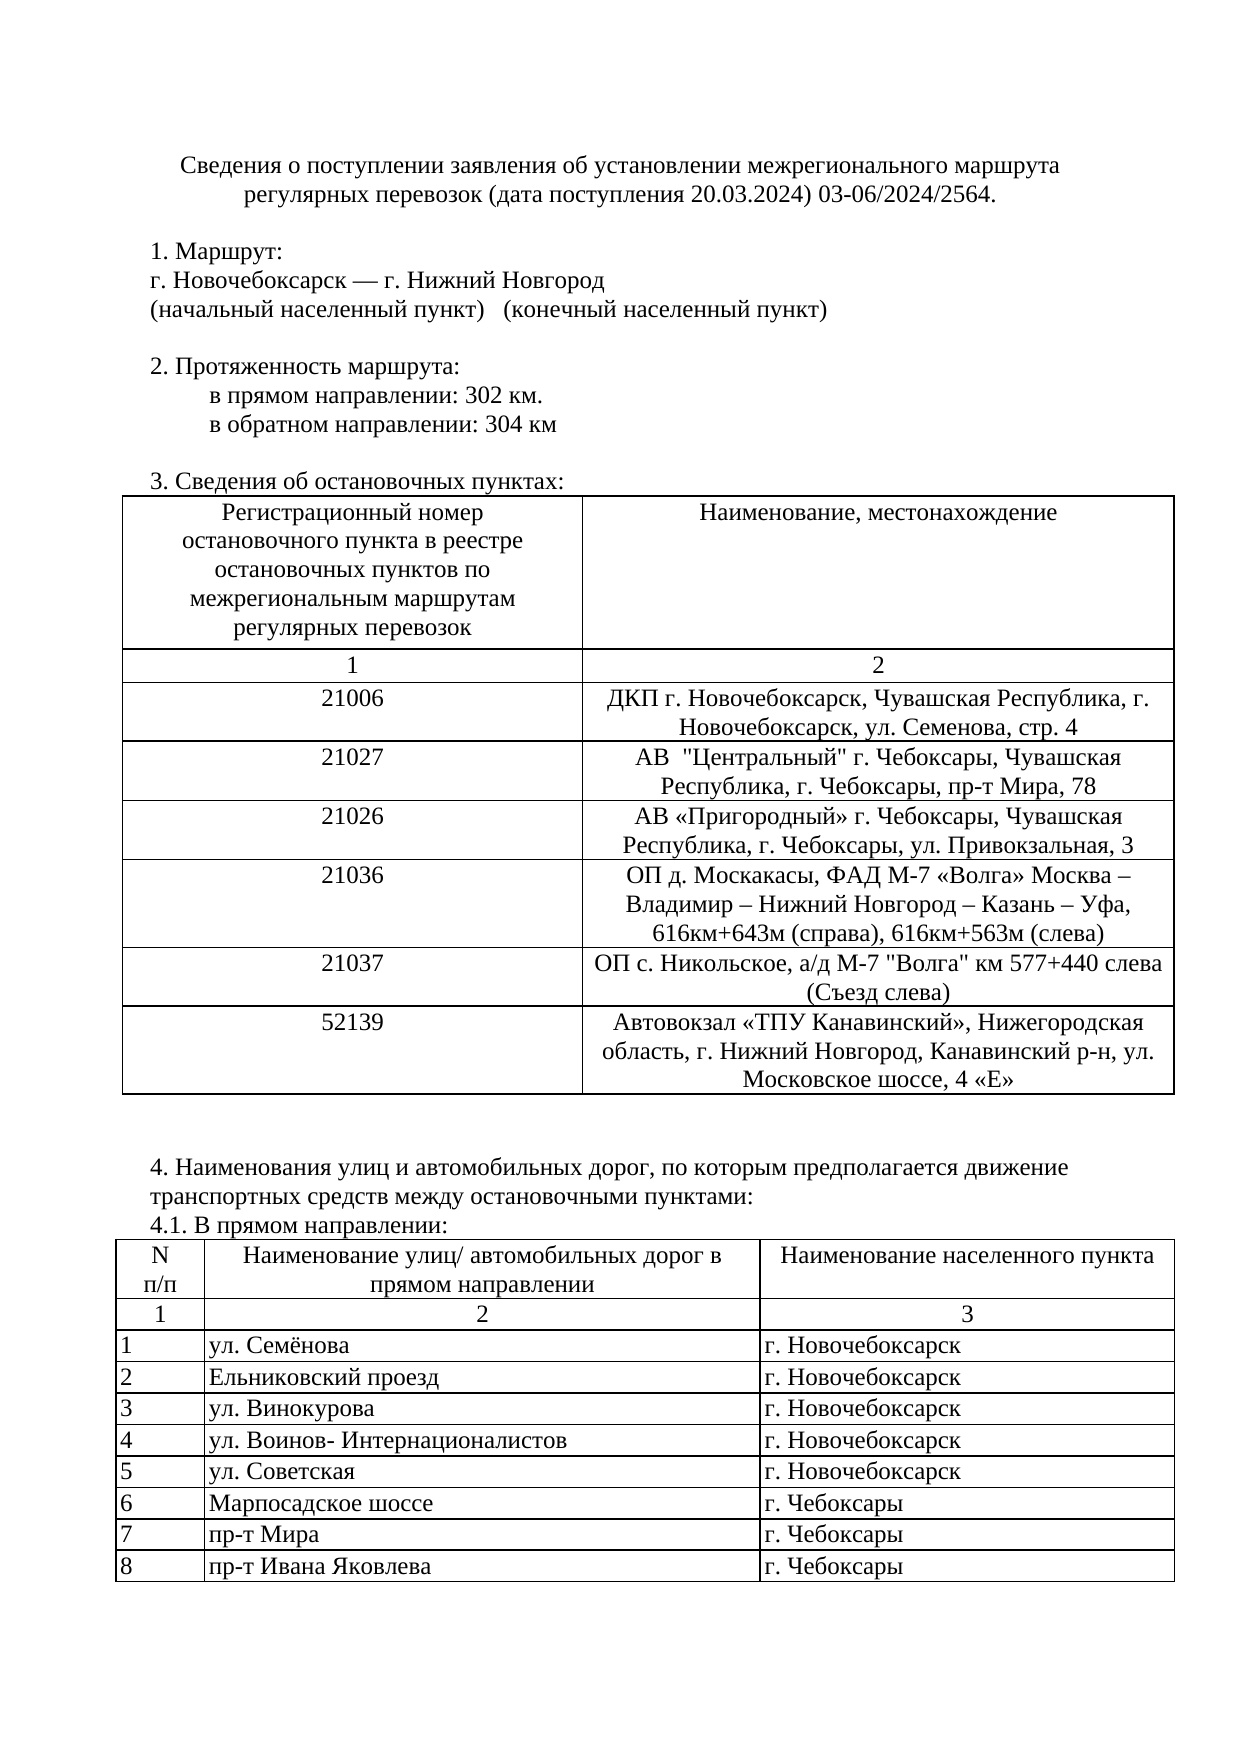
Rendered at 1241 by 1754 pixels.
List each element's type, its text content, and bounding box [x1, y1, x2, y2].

text Сведения о поступлении заявления об установлении межрегионального маршрута регулярных перевозок (дата поступления 20.03.2024) 03-06/2024/2564. [150, 150, 1090, 207]
table_cell Автовокзал «ТПУ Канавинский», Нижегородская область, г. Нижний Новгород, Канавинский р-н, ул. Московское шоссе, 4 «Е» [583, 1007, 1173, 1093]
table_cell ул. Винокурова [205, 1394, 759, 1423]
table_cell ОП д. Москакасы, ФАД М-7 «Волга» Москва – Владимир – Нижний Новгород – Казань – Уфа, 616км+643м (справа), 616км+563м (слева) [583, 860, 1173, 946]
table_cell 21037 [123, 948, 582, 1005]
table_cell 21026 [123, 801, 582, 858]
table_cell 4 [117, 1425, 204, 1455]
table_cell пр-т Ивана Яковлева [205, 1551, 759, 1581]
table_header Наименование населенного пункта [761, 1240, 1174, 1298]
table_cell 6 [117, 1488, 204, 1518]
text 3. Сведения об остановочных пунктах: [150, 466, 1090, 495]
table_header Наименование улиц/ автомобильных дорог в прямом направлении [205, 1240, 759, 1298]
table_cell 21036 [123, 860, 582, 946]
table_cell 52139 [123, 1007, 582, 1093]
text 2. Протяженность маршрута: [150, 351, 1090, 380]
table_cell 1 [123, 650, 582, 681]
table_cell 21027 [123, 742, 582, 799]
table_cell 1 [117, 1299, 204, 1329]
table_cell ДКП г. Новочебоксарск, Чувашская Республика, г. Новочебоксарск, ул. Семенова, стр. 4 [583, 683, 1173, 740]
table_cell 21006 [123, 683, 582, 740]
table_cell пр-т Мира [205, 1520, 759, 1549]
text (начальный населенный пункт) (конечный населенный пункт) [150, 294, 1090, 322]
table_cell г. Новочебоксарск [761, 1362, 1174, 1392]
table_cell ОП с. Никольское, а/д М-7 "Волга" км 577+440 слева (Съезд слева) [583, 948, 1173, 1005]
text 1. Маршрут: [150, 236, 1090, 265]
table_cell Ельниковский проезд [205, 1362, 759, 1392]
text в прямом направлении: 302 км. [150, 380, 1090, 409]
table_cell 8 [117, 1551, 204, 1581]
table_cell 5 [117, 1457, 204, 1486]
table_cell 3 [761, 1299, 1174, 1329]
text 4.1. В прямом направлении: [150, 1210, 1090, 1238]
text в обратном направлении: 304 км [150, 409, 1090, 437]
text 4. Наименования улиц и автомобильных дорог, по которым предполагается движение транспортных средств между остановочными пунктами: [150, 1152, 1090, 1210]
table_cell г. Новочебоксарск [761, 1394, 1174, 1423]
table_cell 2 [583, 650, 1173, 681]
table_cell г. Чебоксары [761, 1551, 1174, 1581]
table_header Наименование, местонахождение [583, 497, 1173, 648]
table_cell 1 [117, 1331, 204, 1361]
table_cell ул. Советская [205, 1457, 759, 1486]
table_cell г. Новочебоксарск [761, 1331, 1174, 1361]
table_cell г. Новочебоксарск [761, 1457, 1174, 1486]
table_cell АВ "Центральный" г. Чебоксары, Чувашская Республика, г. Чебоксары, пр-т Мира, 78 [583, 742, 1173, 799]
table_cell ул. Воинов- Интернационалистов [205, 1425, 759, 1455]
table_cell ул. Семёнова [205, 1331, 759, 1361]
table_header Регистрационный номер остановочного пункта в реестре остановочных пунктов по межрегиональным маршрутам регулярных перевозок [123, 497, 582, 648]
table_cell г. Чебоксары [761, 1520, 1174, 1549]
table_cell 7 [117, 1520, 204, 1549]
table_cell АВ «Пригородный» г. Чебоксары, Чувашская Республика, г. Чебоксары, ул. Привокзальная, 3 [583, 801, 1173, 858]
table_cell г. Новочебоксарск [761, 1425, 1174, 1455]
table_cell 2 [205, 1299, 759, 1329]
table_cell Марпосадское шоссе [205, 1488, 759, 1518]
table_cell г. Чебоксары [761, 1488, 1174, 1518]
table_cell 2 [117, 1362, 204, 1392]
text г. Новочебоксарск — г. Нижний Новгород [150, 265, 1090, 294]
table_cell 3 [117, 1394, 204, 1423]
table_header N п/п [117, 1240, 204, 1298]
